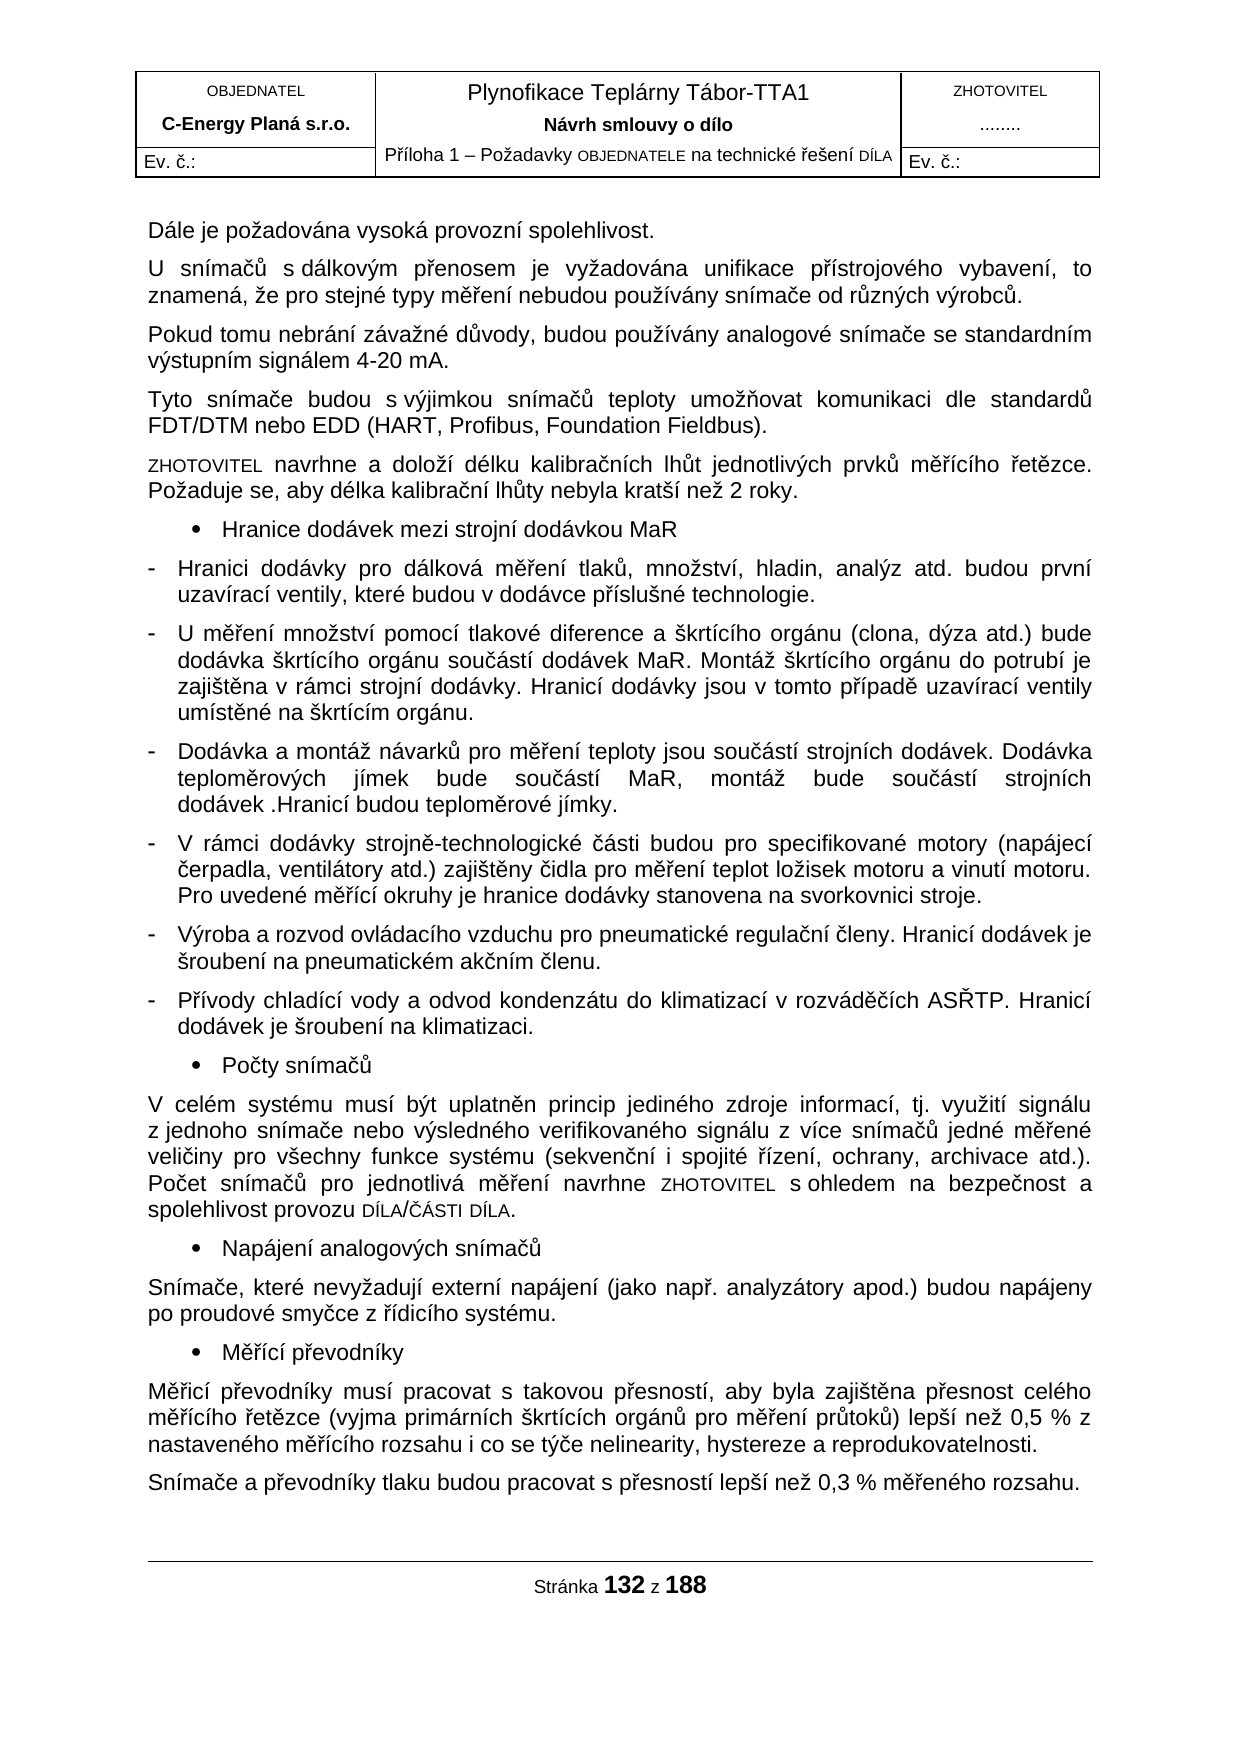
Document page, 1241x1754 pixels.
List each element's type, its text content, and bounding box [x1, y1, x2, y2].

text Napájení analogových snímačů [192, 1235, 1093, 1261]
text U snímačů s dálkovým přenosem je vyžadována unifikace přístrojového vybavení, to znamená, že pro stejné typy měření nebudou používány snímače od různých výrobců. [148, 255, 1093, 308]
text  V rámci dodávky strojně-technologické části budou pro specifikované motory (napájecí čerpadla, ventilátory atd.) zajištěny čidla pro měření teplot ložisek motoru a vinutí motoru. Pro uvedené měřící okruhy je hranice dodávky stanovena na svorkovnici stroje. [148, 830, 1093, 909]
text Měřicí převodníky musí pracovat s takovou přesností, aby byla zajištěna přesnost celého měřícího řetězce (vyjma primárních škrtících orgánů pro měření průtoků) lepší než 0,5 % z nastaveného měřícího rozsahu i co se týče nelinearity, hystereze a reprodukovatelnosti. [148, 1378, 1093, 1457]
text Dále je požadována vysoká provozní spolehlivost. [148, 217, 1093, 243]
text Počty snímačů [192, 1052, 1093, 1078]
text Měřící převodníky [192, 1339, 1093, 1365]
text Tyto snímače budou s výjimkou snímačů teploty umožňovat komunikaci dle standardů FDT/DTM nebo EDD (HART, Profibus, Foundation Fieldbus). [148, 386, 1093, 438]
text  U měření množství pomocí tlakové diference a škrtícího orgánu (clona, dýza atd.) bude dodávka škrtícího orgánu součástí dodávek MaR. Montáž škrtícího orgánu do potrubí je zajištěna v rámci strojní dodávky. Hranicí dodávky jsou v tomto případě uzavírací ventily umístěné na škrtícím orgánu. [148, 620, 1093, 726]
text  Dodávka a montáž návarků pro měření teploty jsou součástí strojních dodávek. Dodávka teploměrových jímek bude součástí MaR, montáž bude součástí strojních dodávek .Hranicí budou teploměrové jímky. [148, 738, 1093, 817]
text  Výroba a rozvod ovládacího vzduchu pro pneumatické regulační členy. Hranicí dodávek je šroubení na pneumatickém akčním členu. [148, 921, 1093, 974]
text zhotovitel navrhne a doloží délku kalibračních lhůt jednotlivých prvků měřícího řetězce. Požaduje se, aby délka kalibrační lhůty nebyla kratší než 2 roky. [148, 451, 1093, 504]
text V celém systému musí být uplatněn princip jediného zdroje informací, tj. využití signálu z jednoho snímače nebo výsledného verifikovaného signálu z více snímačů jedné měřené veličiny pro všechny funkce systému (sekvenční i spojité řízení, ochrany, archivace atd.). Počet snímačů pro jednotlivá měření navrhne zhotovitel s ohledem na bezpečnost a spolehlivost provozu díla/části díla. [148, 1091, 1093, 1222]
text Hranice dodávek mezi strojní dodávkou MaR [192, 516, 1093, 543]
text  Hranici dodávky pro dálková měření tlaků, množství, hladin, analýz atd. budou první uzavírací ventily, které budou v dodávce příslušné technologie. [148, 555, 1093, 608]
text Snímače a převodníky tlaku budou pracovat s přesností lepší než 0,3 % měřeného rozsahu. [148, 1469, 1093, 1496]
text  Přívody chladící vody a odvod kondenzátu do klimatizací v rozváděčích ASŘTP. Hranicí dodávek je šroubení na klimatizaci. [148, 987, 1093, 1039]
text Snímače, které nevyžadují externí napájení (jako např. analyzátory apod.) budou napájeny po proudové smyčce z řídicího systému. [148, 1274, 1093, 1326]
text Pokud tomu nebrání závažné důvody, budou používány analogové snímače se standardním výstupním signálem 4-20 mA. [148, 321, 1093, 373]
